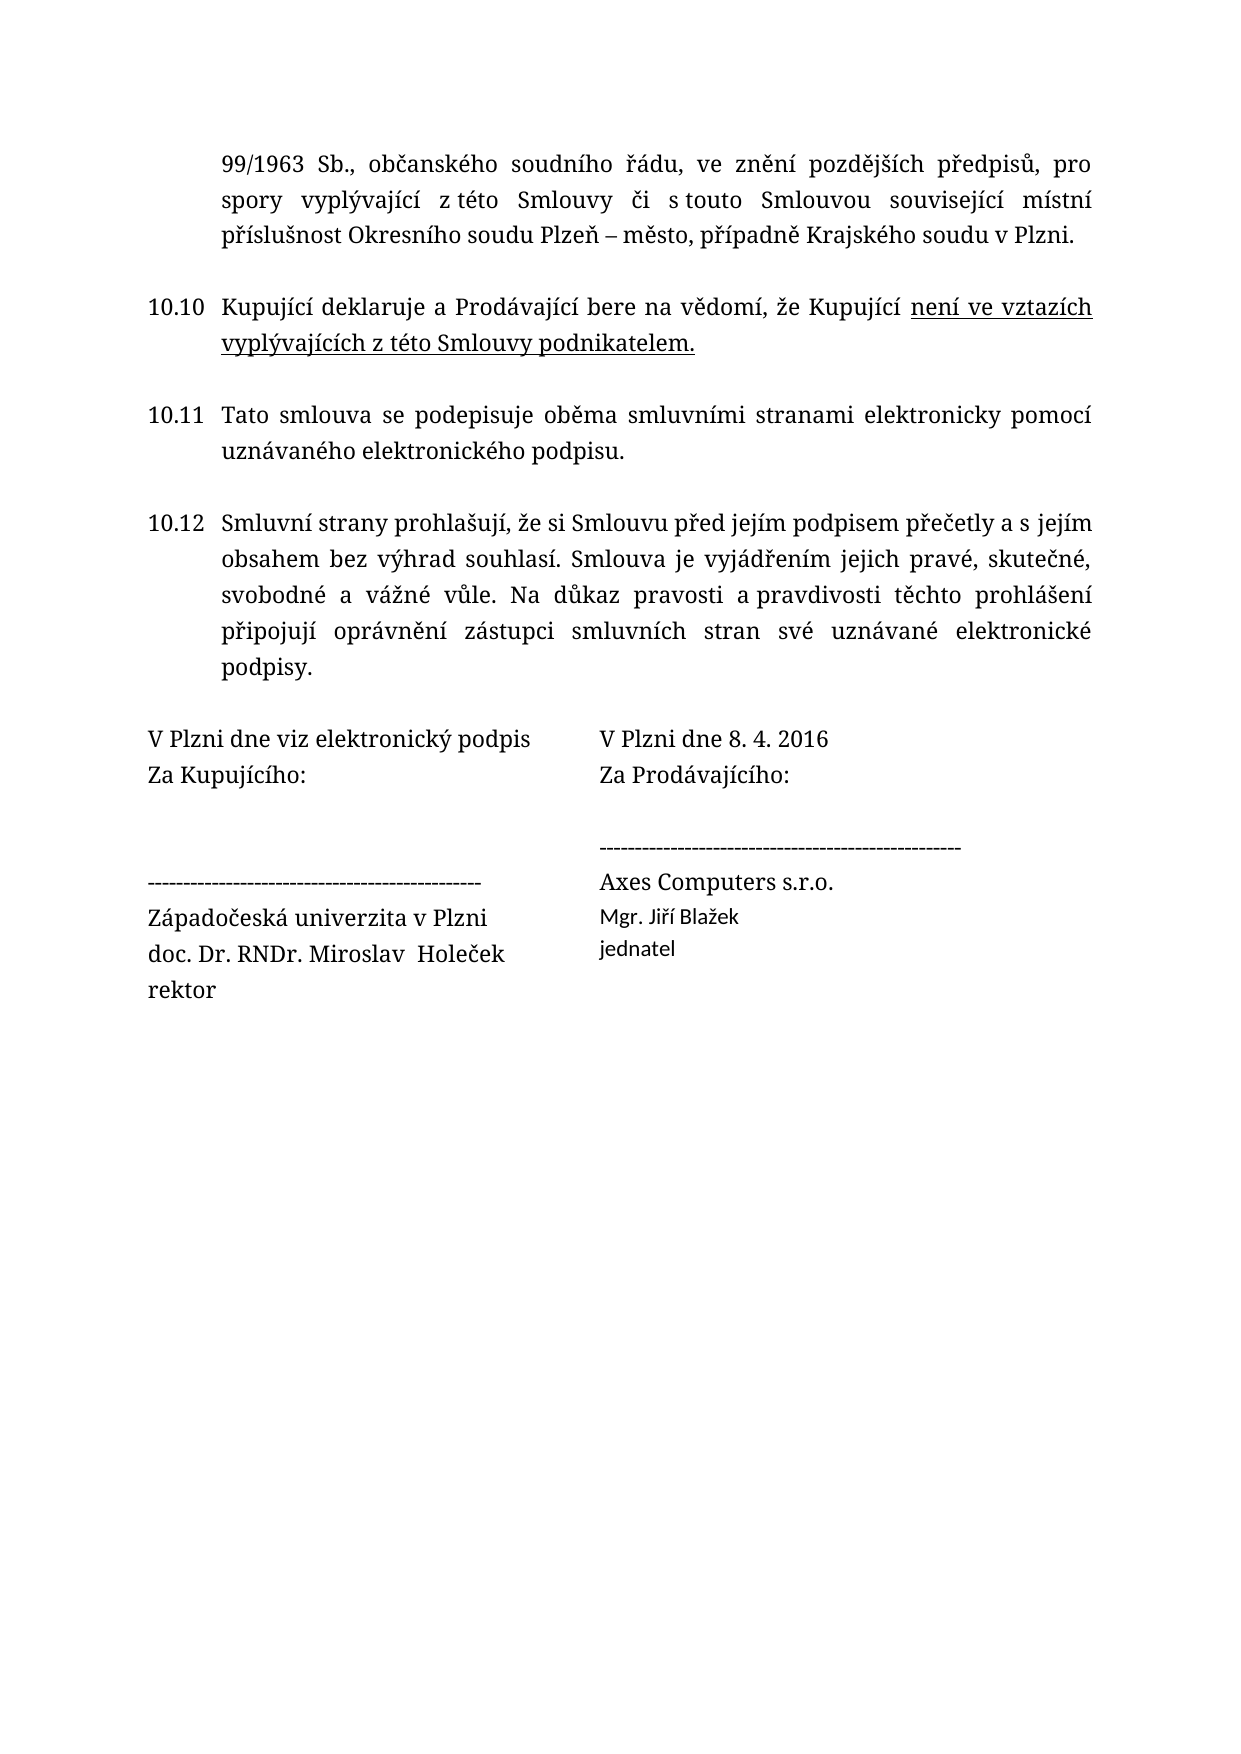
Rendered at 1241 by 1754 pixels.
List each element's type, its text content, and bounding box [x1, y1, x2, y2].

text 10.12 Smluvní strany prohlašují, že si Smlouvu před jejím podpisem přečetly a s jejím obsahem bez výhrad souhlasí. Smlouva je vyjádřením jejich pravé, skutečné, svobodné a vážné vůle. Na důkaz pravosti a pravdivosti těchto prohlášení připojují oprávnění zástupci smluvních stran své uznávané elektronické podpisy. [148, 507, 1093, 682]
table_header V Plzni dne viz elektronický podpis Za Kupujícího: ----------------------------------------------- Západočeská univerzita v Plzni doc. Dr. RNDr. Miroslav Holeček rektor [136, 723, 588, 1045]
text 10.10 Kupující deklaruje a Prodávající bere na vědomí, že Kupující není ve vztazích vyplývajících z této Smlouvy podnikatelem. [148, 291, 1093, 358]
text 10.11 Tato smlouva se podepisuje oběma smluvními stranami elektronicky pomocí uznávaného elektronického podpisu. [148, 399, 1093, 466]
table_header V Plzni dne 8. 4. 2016 Za Prodávajícího: --------------------------------------------------- Axes Computers s.r.o. Mgr. Jiří Blažek jednatel [588, 723, 1040, 1045]
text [148, 148, 1093, 251]
